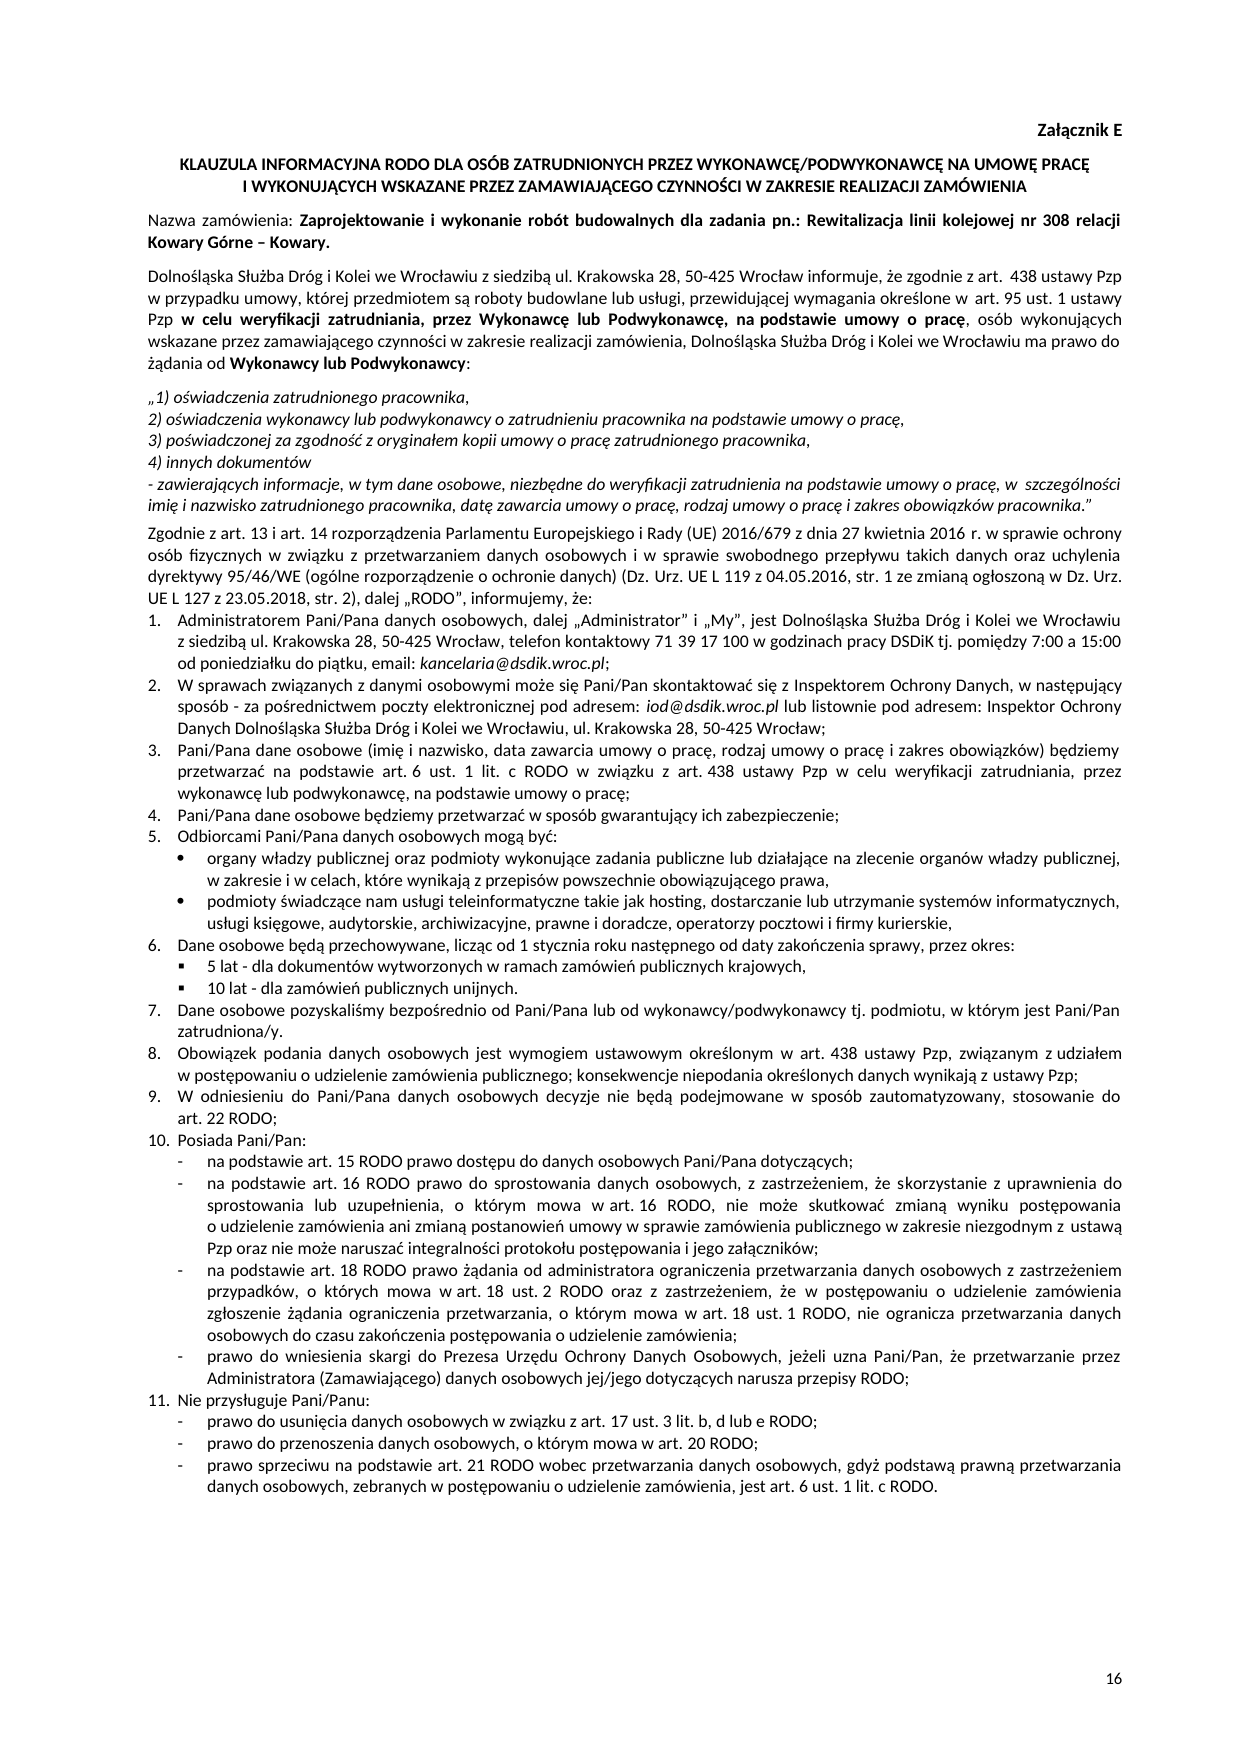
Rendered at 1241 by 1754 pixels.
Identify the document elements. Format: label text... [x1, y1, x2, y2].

list Nie przysługuje Pani/Panu: [148, 1389, 1122, 1411]
list Administratorem Pani/Pana danych osobowych, dalej „Administrator” i „My”, jest Dolnośląska Służba Dróg i Kolei we Wrocławiu z siedzibą ul. Krakowska 28, 50-425 Wrocław, telefon kontaktowy 71 39 17 100 w godzinach pracy DSDiK tj. pomiędzy 7:00 a 15:00 od poniedziałku do piątku, email: kancelaria@dsdik.wroc.pl; [148, 609, 1122, 674]
list Pani/Pana dane osobowe będziemy przetwarzać w sposób gwarantujący ich zabezpieczenie; [254, 804, 1122, 826]
text - prawo do przenoszenia danych osobowych, o którym mowa w art. 20 RODO; [177, 1432, 1122, 1454]
list Odbiorcami Pani/Pana danych osobowych mogą być: [148, 826, 1122, 847]
text 4) innych dokumentów [148, 451, 1122, 473]
list 5 lat - dla dokumentów wytworzonych w ramach zamówień publicznych krajowych, [177, 956, 1122, 977]
text - prawo do usunięcia danych osobowych w związku z art. 17 ust. 3 lit. b, d lub e RODO; [177, 1411, 1122, 1432]
text - prawo do wniesienia skargi do Prezesa Urzędu Ochrony Danych Osobowych, jeżeli uzna Pani/Pan, że przetwarzanie przez Administratora (Zamawiającego) danych osobowych jej/jego dotyczących narusza przepisy RODO; [177, 1346, 1122, 1389]
text - na podstawie art. 15 RODO prawo dostępu do danych osobowych Pani/Pana dotyczących; [177, 1151, 1122, 1172]
text KLAUZULA INFORMACYJNA RODO DLA OSÓB ZATRUDNIONYCH PRZEZ WYKONAWCĘ/PODWYKONAWCĘ NA UMOWĘ PRACĘ I WYKONUJĄCYCH WSKAZANE PRZEZ ZAMAWIAJĄCEGO CZYNNOŚCI W ZAKRESIE REALIZACJI ZAMÓWIENIA [148, 153, 1122, 197]
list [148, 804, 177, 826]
list W odniesieniu do Pani/Pana danych osobowych decyzje nie będą podejmowane w sposób zautomatyzowany, stosowanie do art. 22 RODO; [148, 1086, 1122, 1129]
text 2) oświadczenia wykonawcy lub podwykonawcy o zatrudnieniu pracownika na podstawie umowy o pracę, [148, 408, 1122, 429]
text Zgodnie z art. 13 i art. 14 rozporządzenia Parlamentu Europejskiego i Rady (UE) 2016/679 z dnia 27 kwietnia 2016 r. w sprawie ochrony osób fizycznych w związku z przetwarzaniem danych osobowych i w sprawie swobodnego przepływu takich danych oraz uchylenia dyrektywy 95/46/WE (ogólne rozporządzenie o ochronie danych) (Dz. Urz. UE L 119 z 04.05.2016, str. 1 ze zmianą ogłoszoną w Dz. Urz. UE L 127 z 23.05.2018, str. 2), dalej „RODO”, informujemy, że: [148, 522, 1122, 609]
list Dane osobowe pozyskaliśmy bezpośrednio od Pani/Pana lub od wykonawcy/podwykonawcy tj. podmiotu, w którym jest Pani/Pan zatrudniona/y. [148, 999, 1122, 1042]
text 3) poświadczonej za zgodność z oryginałem kopii umowy o pracę zatrudnionego pracownika, [148, 429, 1122, 451]
list W sprawach związanych z danymi osobowymi może się Pani/Pan skontaktować się z Inspektorem Ochrony Danych, w następujący sposób - za pośrednictwem poczty elektronicznej pod adresem: iod@dsdik.wroc.pl lub listownie pod adresem: Inspektor Ochrony Danych Dolnośląska Służba Dróg i Kolei we Wrocławiu, ul. Krakowska 28, 50-425 Wrocław; [148, 674, 1122, 739]
list Pani/Pana dane osobowe (imię i nazwisko, data zawarcia umowy o pracę, rodzaj umowy o pracę i zakres obowiązków) będziemy przetwarzać na podstawie art. 6 ust. 1 lit. c RODO w związku z art. 438 ustawy Pzp w celu weryfikacji zatrudniania, przez wykonawcę lub podwykonawcę, na podstawie umowy o pracę; [148, 739, 1122, 804]
list Posiada Pani/Pan: [148, 1129, 1122, 1151]
text „1) oświadczenia zatrudnionego pracownika, [148, 386, 1122, 408]
text - prawo sprzeciwu na podstawie art. 21 RODO wobec przetwarzania danych osobowych, gdyż podstawą prawną przetwarzania danych osobowych, zebranych w postępowaniu o udzielenie zamówienia, jest art. 6 ust. 1 lit. c RODO. [177, 1454, 1122, 1497]
list 10 lat - dla zamówień publicznych unijnych. [177, 977, 1122, 999]
list Obowiązek podania danych osobowych jest wymogiem ustawowym określonym w art. 438 ustawy Pzp, związanym z udziałem w postępowaniu o udzielenie zamówienia publicznego; konsekwencje niepodania określonych danych wynikają z ustawy Pzp; [148, 1042, 1122, 1086]
list podmioty świadczące nam usługi teleinformatyczne takie jak hosting, dostarczanie lub utrzymanie systemów informatycznych, usługi księgowe, audytorskie, archiwizacyjne, prawne i doradcze, operatorzy pocztowi i firmy kurierskie, [177, 891, 1122, 934]
text - zawierających informacje, w tym dane osobowe, niezbędne do weryfikacji zatrudnienia na podstawie umowy o pracę, w szczególności imię i nazwisko zatrudnionego pracownika, datę zawarcia umowy o pracę, rodzaj umowy o pracę i zakres obowiązków pracownika.” [148, 473, 1122, 516]
text Załącznik E [148, 118, 1122, 141]
list organy władzy publicznej oraz podmioty wykonujące zadania publiczne lub działające na zlecenie organów władzy publicznej, w zakresie i w celach, które wynikają z przepisów powszechnie obowiązującego prawa, [177, 847, 1122, 891]
text Dolnośląska Służba Dróg i Kolei we Wrocławiu z siedzibą ul. Krakowska 28, 50-425 Wrocław informuje, że zgodnie z art. 438 ustawy Pzp w przypadku umowy, której przedmiotem są roboty budowlane lub usługi, przewidującej wymagania określone w art. 95 ust. 1 ustawy Pzp w celu weryfikacji zatrudniania, przez Wykonawcę lub Podwykonawcę, na podstawie umowy o pracę, osób wykonujących wskazane przez zamawiającego czynności w zakresie realizacji zamówienia, Dolnośląska Służba Dróg i Kolei we Wrocławiu ma prawo do żądania od Wykonawcy lub Podwykonawcy: [148, 265, 1122, 373]
text - na podstawie art. 18 RODO prawo żądania od administratora ograniczenia przetwarzania danych osobowych z zastrzeżeniem przypadków, o których mowa w art. 18 ust. 2 RODO oraz z zastrzeżeniem, że w postępowaniu o udzielenie zamówienia zgłoszenie żądania ograniczenia przetwarzania, o którym mowa w art. 18 ust. 1 RODO, nie ogranicza przetwarzania danych osobowych do czasu zakończenia postępowania o udzielenie zamówienia; [177, 1259, 1122, 1346]
text Nazwa zamówienia: Zaprojektowanie i wykonanie robót budowalnych dla zadania pn.: Rewitalizacja linii kolejowej nr 308 relacji Kowary Górne – Kowary. [148, 209, 1122, 253]
text - na podstawie art. 16 RODO prawo do sprostowania danych osobowych, z zastrzeżeniem, że skorzystanie z uprawnienia do sprostowania lub uzupełnienia, o którym mowa w art. 16 RODO, nie może skutkować zmianą wyniku postępowania o udzielenie zamówienia ani zmianą postanowień umowy w sprawie zamówienia publicznego w zakresie niezgodnym z ustawą Pzp oraz nie może naruszać integralności protokołu postępowania i jego załączników; [177, 1172, 905, 1259]
list Dane osobowe będą przechowywane, licząc od 1 stycznia roku następnego od daty zakończenia sprawy, przez okres: [148, 934, 1122, 956]
